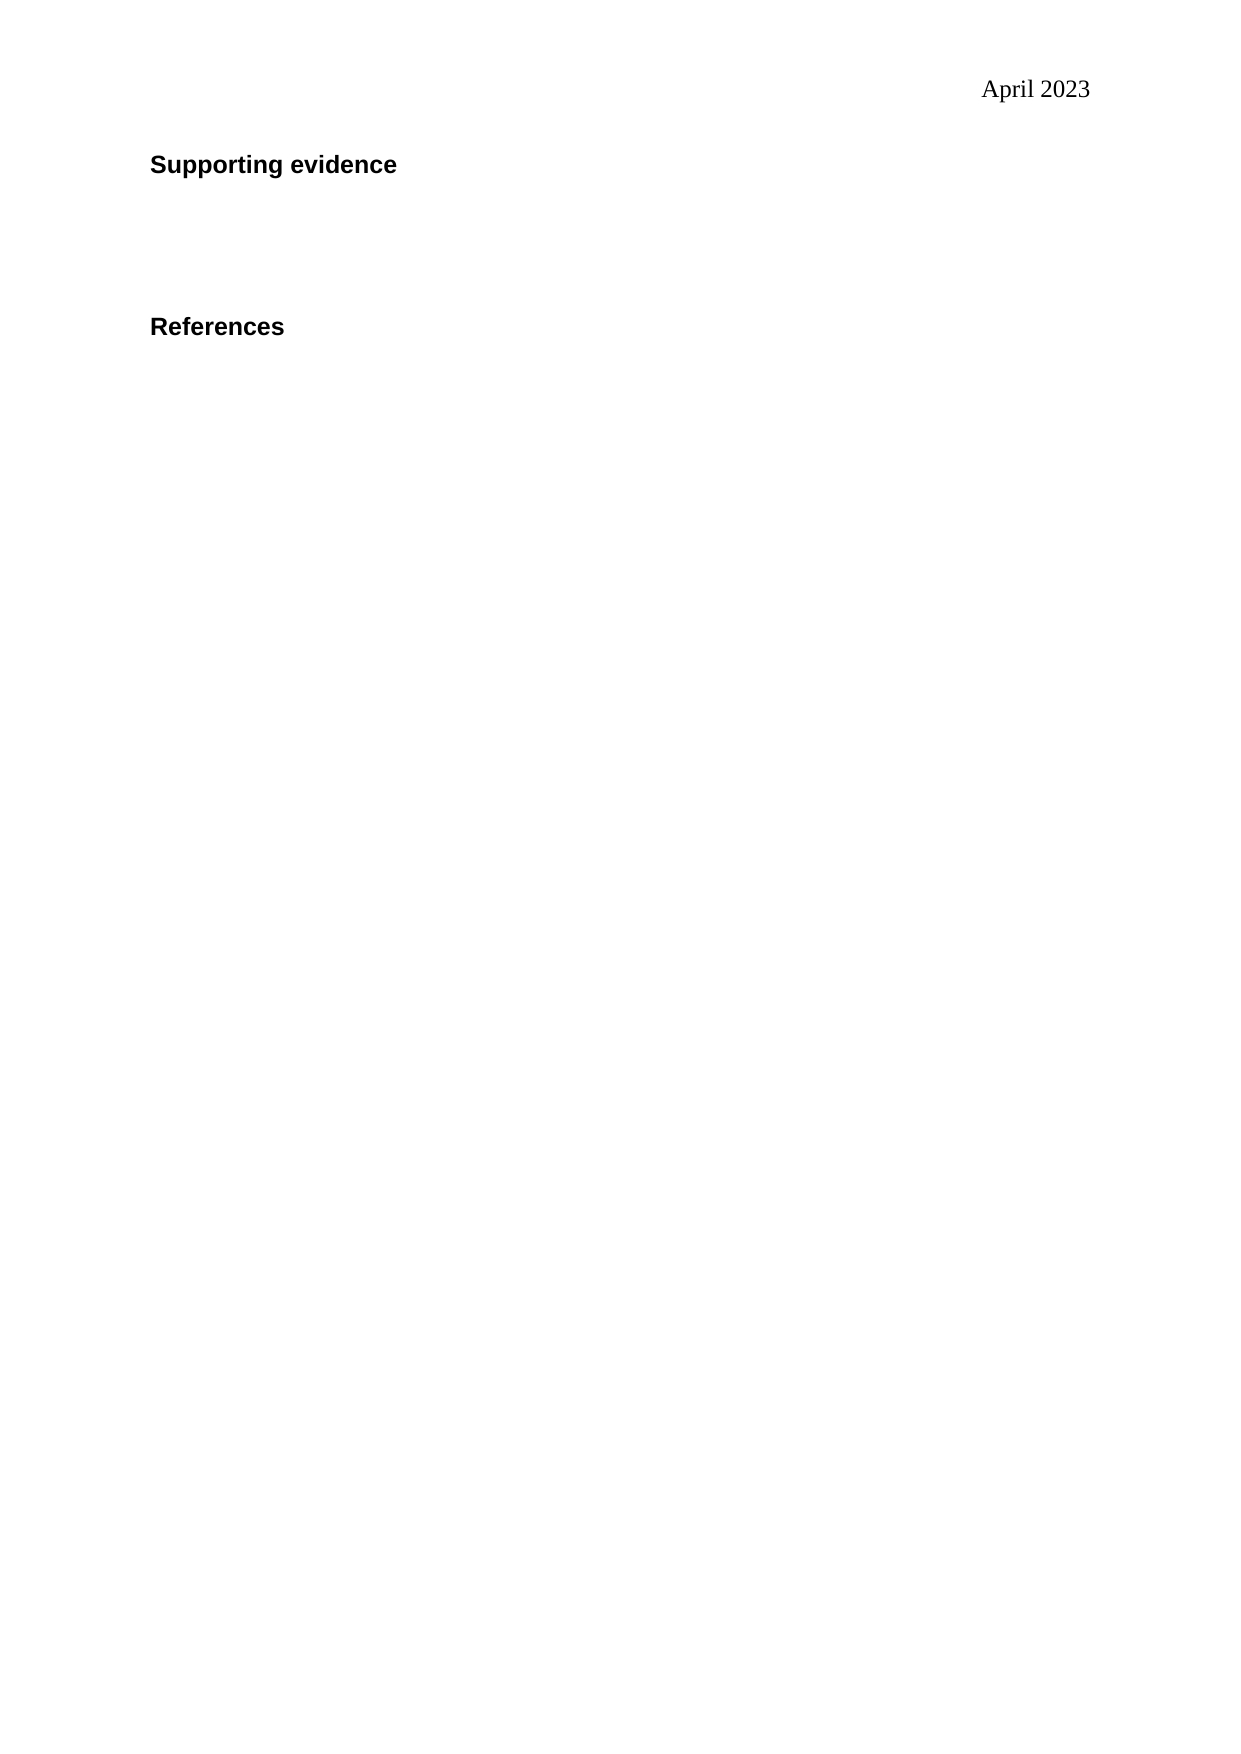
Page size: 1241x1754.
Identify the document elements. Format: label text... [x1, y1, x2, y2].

text References [150, 312, 1090, 340]
text Supporting evidence [150, 150, 1090, 179]
